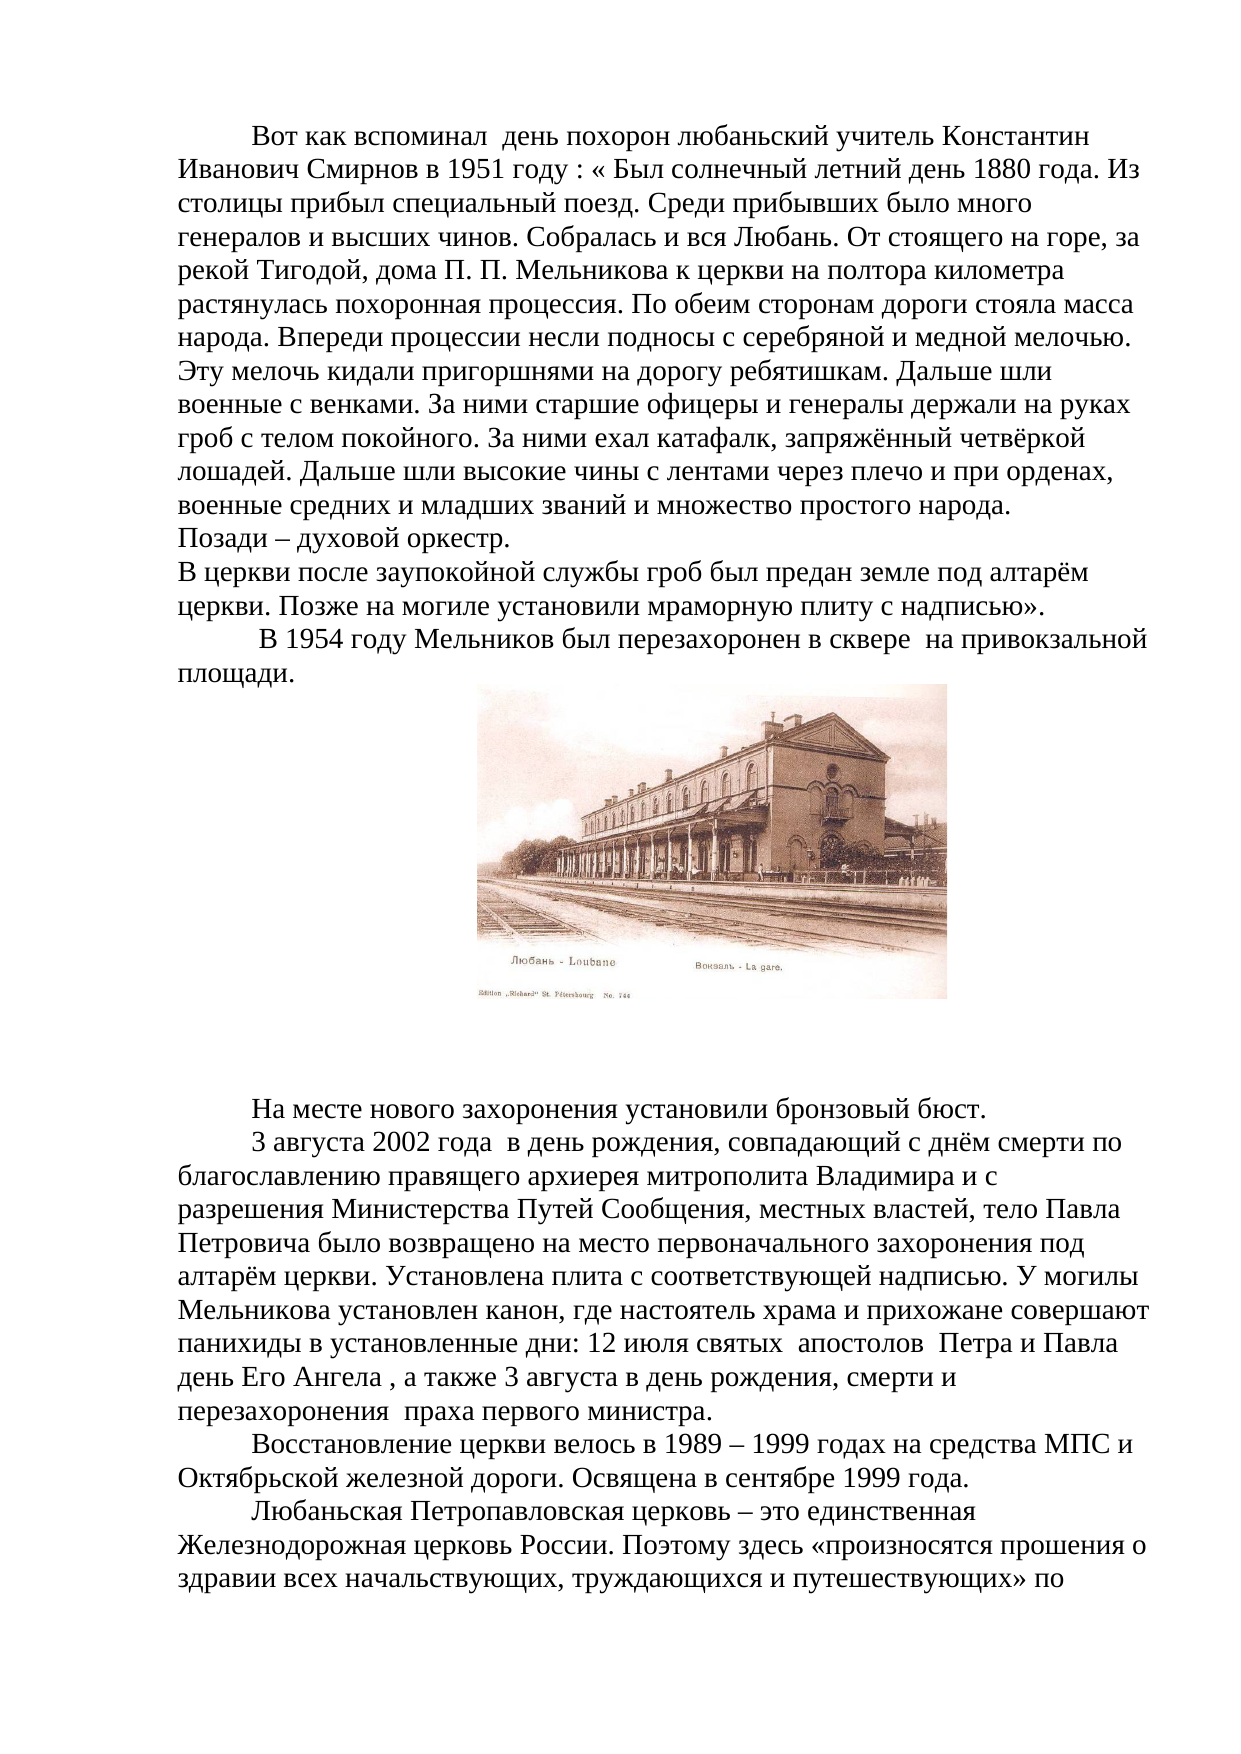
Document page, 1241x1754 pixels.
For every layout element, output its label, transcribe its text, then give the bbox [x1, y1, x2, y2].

picture [477, 688, 948, 999]
text Позади – духовой оркестр. [177, 521, 1152, 554]
text В 1954 году Мельников был перезахоронен в сквере на привокзальной площади. [177, 621, 1152, 688]
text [177, 1493, 1152, 1594]
text Восстановление церкви велось в 1989 – 1999 годах на средства МПС и Октябрьской железной дороги. Освящена в сентябре 1999 года. [177, 1426, 1152, 1493]
text 3 августа 2002 года в день рождения, совпадающий с днём смерти по благославлению правящего архиерея митрополита Владимира и с разрешения Министерства Путей Сообщения, местных властей, тело Павла Петровича было возвращено на место первоначального захоронения под алтарём церкви. Установлена плита с соответствующей надписью. У могилы Мельникова установлен канон, где настоятель храма и прихожане совершают панихиды в установленные дни: 12 июля святых апостолов Петра и Павла день Его Ангела , а также 3 августа в день рождения, смерти и перезахоронения праха первого министра. [177, 1124, 1152, 1426]
text В церкви после заупокойной службы гроб был предан земле под алтарём церкви. Позже на могиле установили мраморную плиту с надписью». [177, 554, 1152, 621]
text На месте нового захоронения установили бронзовый бюст. [177, 1091, 1152, 1124]
text Вот как вспоминал день похорон любаньский учитель Константин Иванович Смирнов в 1951 году : « Был солнечный летний день 1880 года. Из столицы прибыл специальный поезд. Среди прибывших было много генералов и высших чинов. Собралась и вся Любань. От стоящего на горе, за рекой Тигодой, дома П. П. Мельникова к церкви на полтора километра растянулась похоронная процессия. По обеим сторонам дороги стояла масса народа. Впереди процессии несли подносы с серебряной и медной мелочью. Эту мелочь кидали пригоршнями на дорогу ребятишкам. Дальше шли военные с венками. За ними старшие офицеры и генералы держали на руках гроб с телом покойного. За ними ехал катафалк, запряжённый четвёркой лошадей. Дальше шли высокие чины с лентами через плечо и при орденах, военные средних и младших званий и множество простого народа. [177, 118, 1152, 521]
